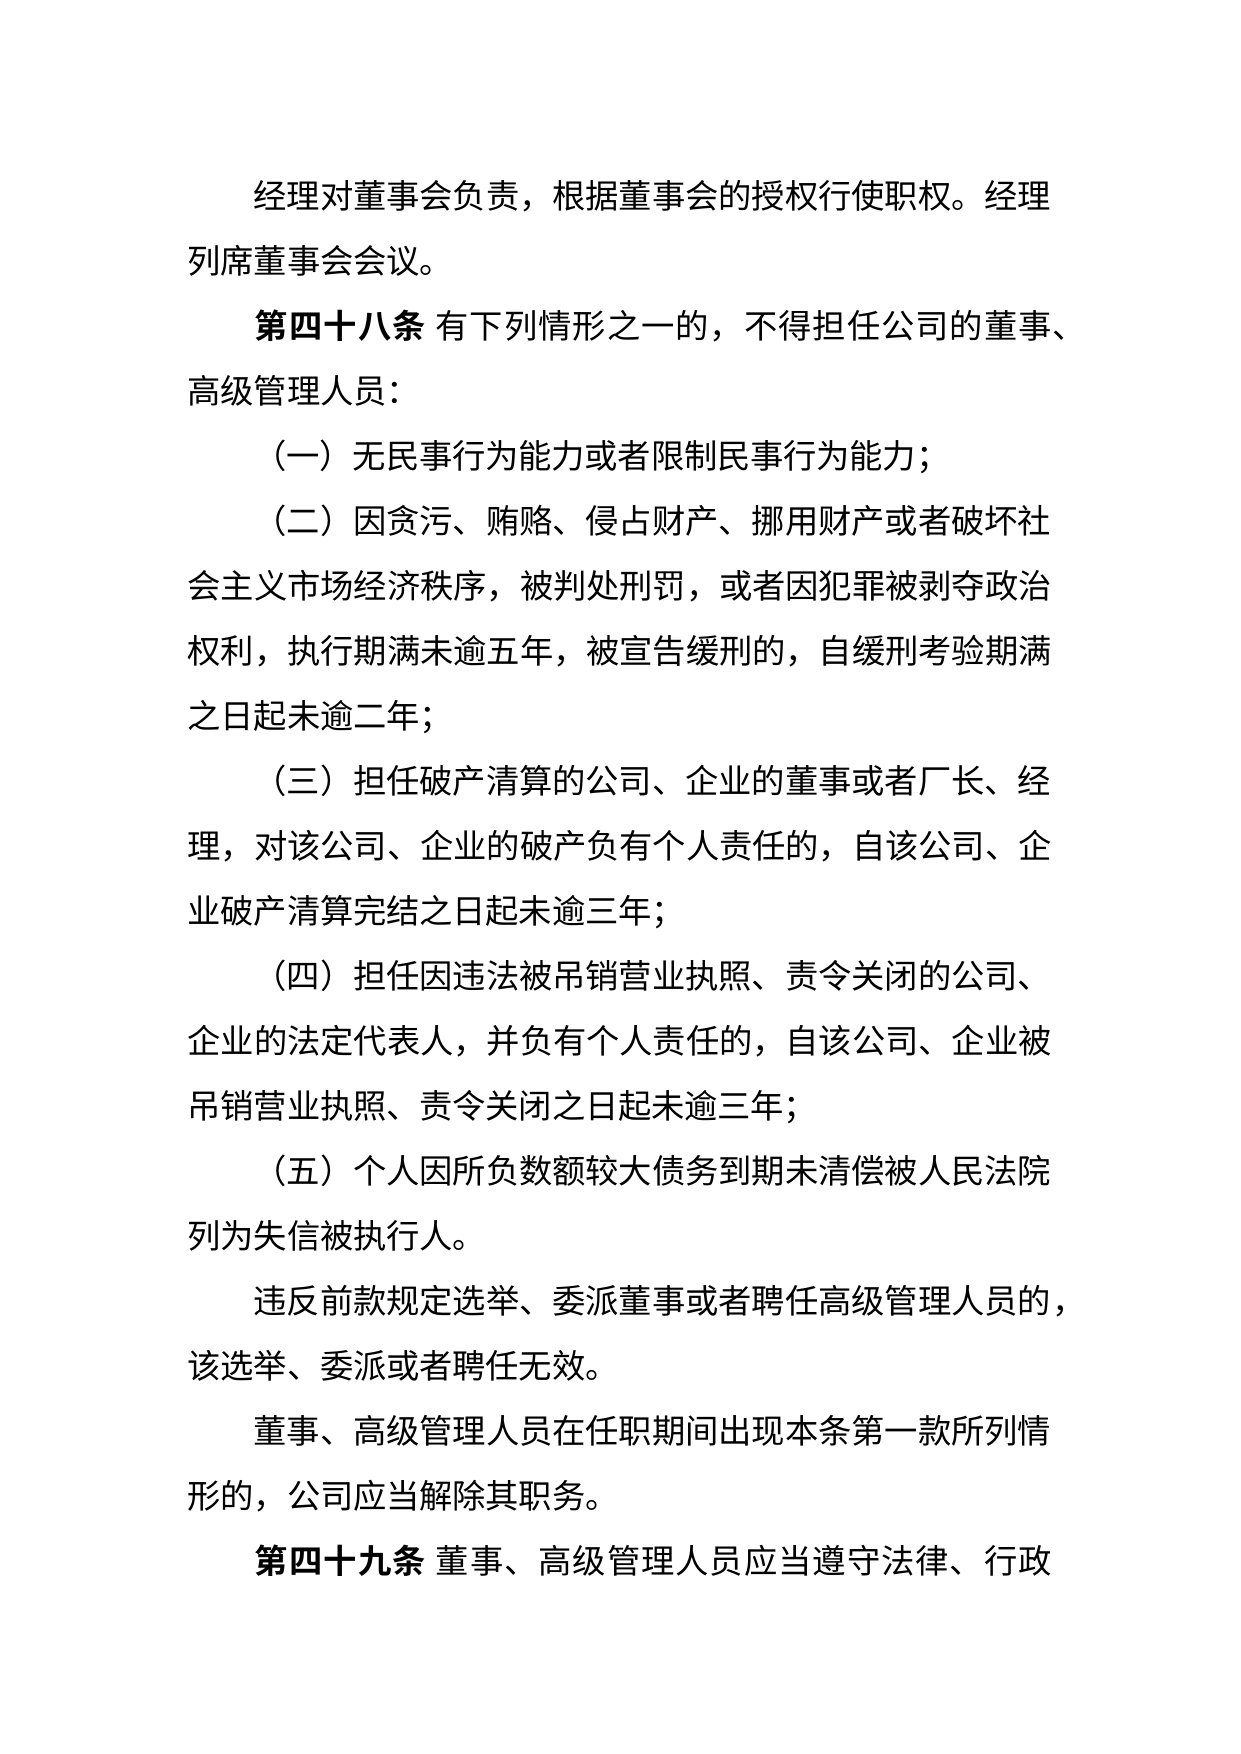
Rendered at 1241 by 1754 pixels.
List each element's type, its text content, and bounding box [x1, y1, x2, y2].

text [187, 1527, 1053, 1592]
text 违反前款规定选举、委派董事或者聘任高级管理人员的，该选举、委派或者聘任无效。 [187, 1267, 1053, 1397]
text 第四十八条 有下列情形之一的，不得担任公司的董事、高级管理人员： [187, 292, 1053, 422]
text 董事、高级管理人员在任职期间出现本条第一款所列情形的，公司应当解除其职务。 [187, 1397, 1053, 1527]
text （四）担任因违法被吊销营业执照、责令关闭的公司、企业的法定代表人，并负有个人责任的，自该公司、企业被吊销营业执照、责令关闭之日起未逾三年； [187, 942, 1053, 1137]
text （二）因贪污、贿赂、侵占财产、挪用财产或者破坏社会主义市场经济秩序，被判处刑罚，或者因犯罪被剥夺政治权利，执行期满未逾五年，被宣告缓刑的，自缓刑考验期满之日起未逾二年； [187, 487, 1053, 747]
text （一）无民事行为能力或者限制民事行为能力； [187, 422, 1053, 487]
text （五）个人因所负数额较大债务到期未清偿被人民法院列为失信被执行人。 [187, 1137, 1053, 1267]
text （三）担任破产清算的公司、企业的董事或者厂长、经理，对该公司、企业的破产负有个人责任的，自该公司、企业破产清算完结之日起未逾三年； [187, 747, 1053, 942]
text 经理对董事会负责，根据董事会的授权行使职权。经理列席董事会会议。 [187, 162, 1053, 292]
